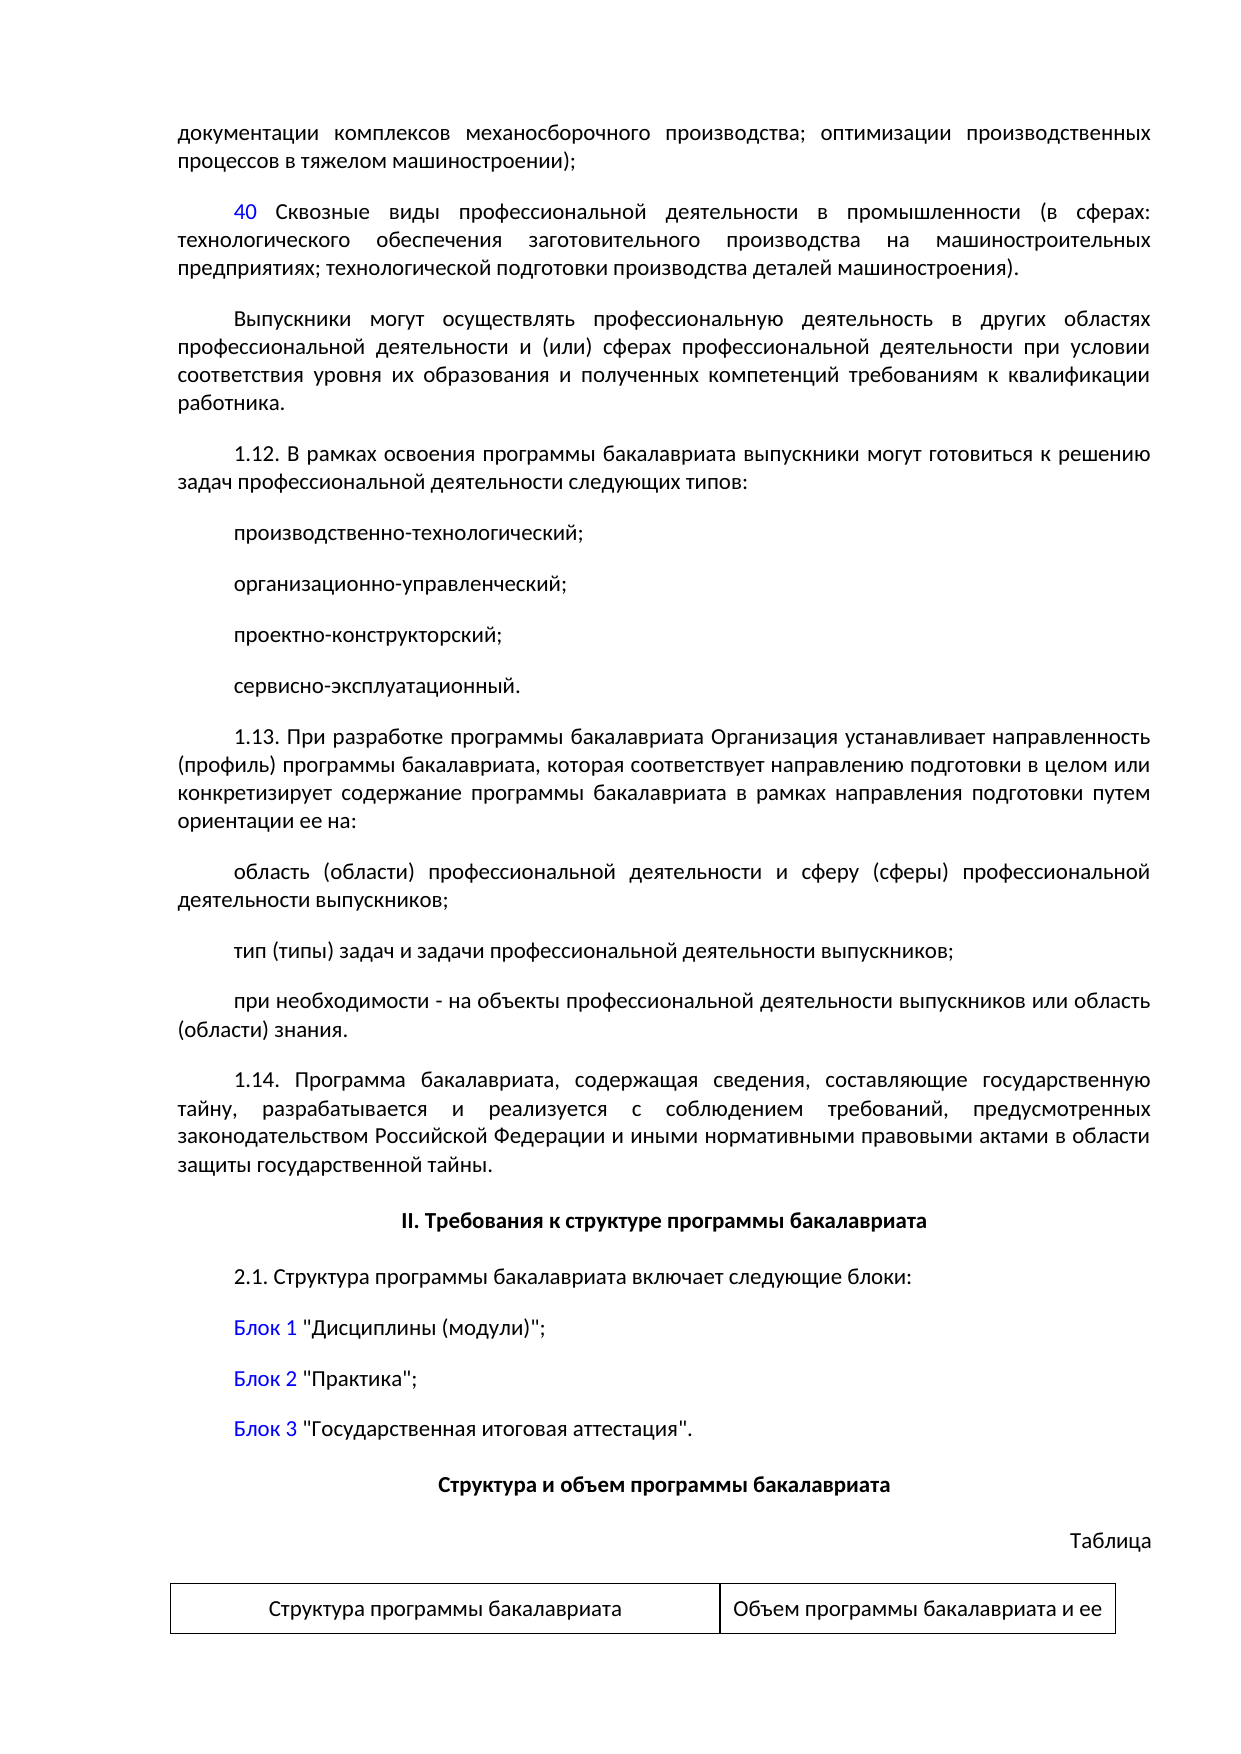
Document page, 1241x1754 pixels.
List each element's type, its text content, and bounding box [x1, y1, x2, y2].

text 1.13. При разработке программы бакалавриата Организация устанавливает направленность (профиль) программы бакалавриата, которая соответствует направлению подготовки в целом или конкретизирует содержание программы бакалавриата в рамках направления подготовки путем ориентации ее на: [177, 722, 1152, 834]
text Таблица [177, 1527, 1152, 1555]
text проектно-конструкторский; [177, 620, 1152, 648]
text тип (типы) задач и задачи профессиональной деятельности выпускников; [177, 936, 1152, 964]
text 40 Сквозные виды профессиональной деятельности в промышленности (в сферах: технологического обеспечения заготовительного производства на машиностроительных предприятиях; технологической подготовки производства деталей машиностроения). [177, 197, 1152, 281]
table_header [171, 1584, 719, 1633]
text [177, 118, 1152, 174]
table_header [721, 1584, 1115, 1633]
text 2.1. Структура программы бакалавриата включает следующие блоки: [177, 1262, 1152, 1290]
text Блок 2 "Практика"; [177, 1364, 1152, 1392]
title II. Требования к структуре программы бакалавриата [177, 1206, 1152, 1234]
text производственно-технологический; [177, 518, 1152, 546]
title Структура и объем программы бакалавриата [177, 1471, 1152, 1499]
text 1.14. Программа бакалавриата, содержащая сведения, составляющие государственную тайну, разрабатывается и реализуется с соблюдением требований, предусмотренных законодательством Российской Федерации и иными нормативными правовыми актами в области защиты государственной тайны. [177, 1066, 1152, 1178]
text Блок 3 "Государственная итоговая аттестация". [177, 1414, 1152, 1443]
text Блок 1 "Дисциплины (модули)"; [177, 1313, 1152, 1341]
text при необходимости - на объекты профессиональной деятельности выпускников или область (области) знания. [177, 987, 1152, 1043]
text сервисно-эксплуатационный. [177, 671, 1152, 699]
text Выпускники могут осуществлять профессиональную деятельность в других областях профессиональной деятельности и (или) сферах профессиональной деятельности при условии соответствия уровня их образования и полученных компетенций требованиям к квалификации работника. [177, 304, 1152, 416]
text область (области) профессиональной деятельности и сферу (сферы) профессиональной деятельности выпускников; [177, 857, 1152, 913]
text 1.12. В рамках освоения программы бакалавриата выпускники могут готовиться к решению задач профессиональной деятельности следующих типов: [177, 439, 1152, 495]
text организационно-управленческий; [177, 569, 1152, 597]
